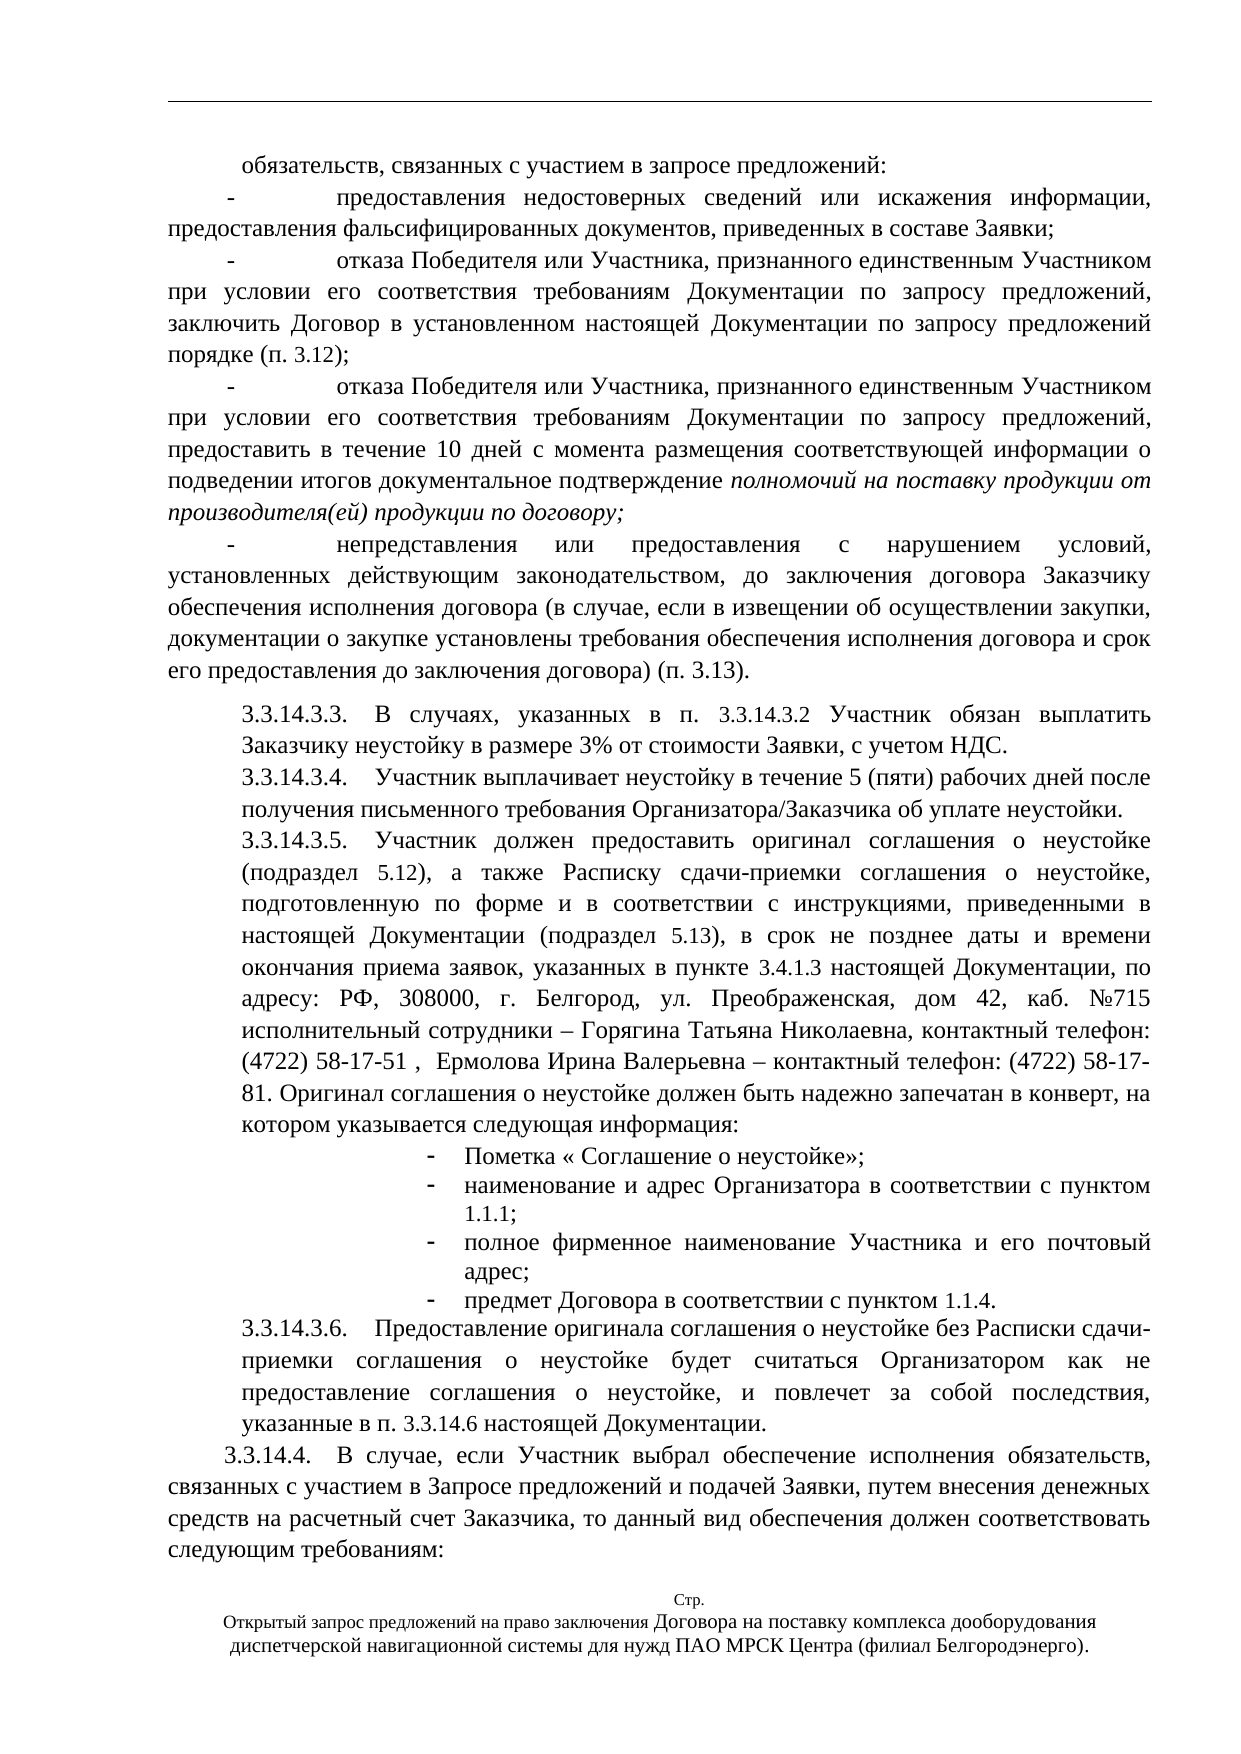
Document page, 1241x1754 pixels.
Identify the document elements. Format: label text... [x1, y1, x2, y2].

list Участник должен предоставить оригинал соглашения о неустойке (подраздел 5.12), а также Расписку сдачи-приемки соглашения о неустойке, подготовленную по форме и в соответствии с инструкциями, приведенными в настоящей Документации (подраздел 5.13), в срок не позднее даты и времени окончания приема заявок, указанных в пункте 3.4.1.3 настоящей Документации, по адресу: РФ, 308000, г. Белгород, ул. Преображенская, дом 42, каб. №715 исполнительный сотрудники – Горягина Татьяна Николаевна, контактный телефон: (4722) 58-17-51 , Ермолова Ирина Валерьевна – контактный телефон: (4722) 58-17-81. Оригинал соглашения о неустойке должен быть надежно запечатан в конверт, на котором указывается следующая информация: [241, 825, 1152, 1138]
list отказа Победителя или Участника, признанного единственным Участником при условии его соответствия требованиям Документации по запросу предложений, предоставить в течение 10 дней с момента размещения соответствующей информации о подведении итогов документальное подтверждение полномочий на поставку продукции от производителя(ей) продукции по договору; [168, 371, 1152, 526]
list отказа Победителя или Участника, признанного единственным Участником при условии его соответствия требованиям Документации по запросу предложений, заключить Договор в установленном настоящей Документации по запросу предложений порядке (п. 3.12); [168, 245, 1152, 368]
list полное фирменное наименование Участника и его почтовый адрес; [427, 1227, 1152, 1285]
list В случае, если Участник выбрал обеспечение исполнения обязательств, связанных с участием в Запросе предложений и подачей Заявки, путем внесения денежных средств на расчетный счет Заказчика, то данный вид обеспечения должен соответствовать следующим требованиям: [168, 1440, 1152, 1563]
list наименование и адрес Организатора в соответствии с пунктом 1.1.1; [427, 1170, 1152, 1227]
list Пометка « Соглашение о неустойке»; [427, 1141, 1152, 1170]
list В случаях, указанных в п. 3.3.14.3.2 Участник обязан выплатить Заказчику неустойку в размере 3% от стоимости Заявки, с учетом НДС. [241, 699, 1152, 759]
list предмет Договора в соответствии с пунктом 1.1.4. [427, 1285, 1152, 1313]
list непредставления или предоставления с нарушением условий, установленных действующим законодательством, до заключения договора Заказчику обеспечения исполнения договора (в случае, если в извещении об осуществлении закупки, документации о закупке установлены требования обеспечения исполнения договора и срок его предоставления до заключения договора) (п. 3.13). [168, 529, 1152, 684]
list Участник выплачивает неустойку в течение 5 (пяти) рабочих дней после получения письменного требования Организатора/Заказчика об уплате неустойки. [241, 762, 1152, 822]
list Предоставление оригинала соглашения о неустойке без Расписки сдачи-приемки соглашения о неустойке будет считаться Организатором как не предоставление соглашения о неустойке, и повлечет за собой последствия, указанные в п. 3.3.14.6 настоящей Документации. [241, 1313, 1152, 1437]
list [241, 150, 1152, 179]
list предоставления недостоверных сведений или искажения информации, предоставления фальсифицированных документов, приведенных в составе Заявки; [168, 182, 1152, 242]
